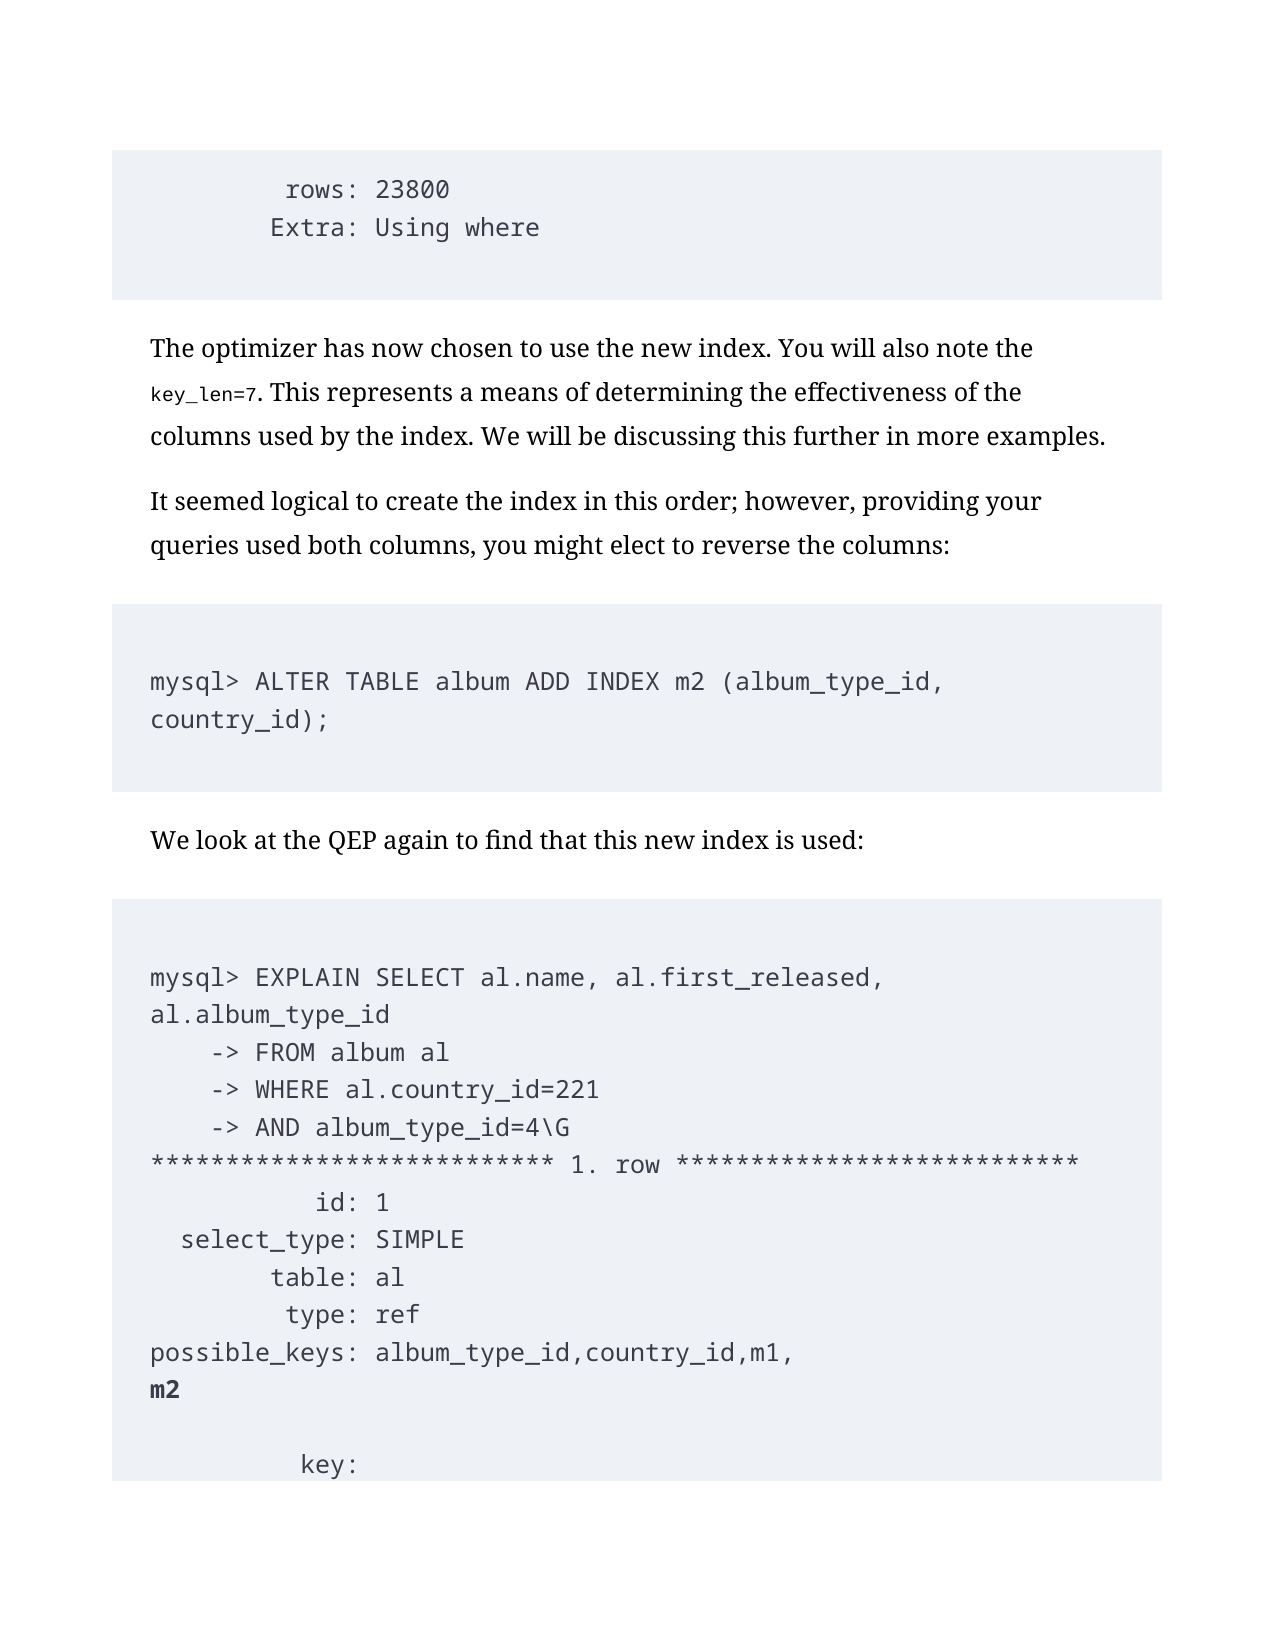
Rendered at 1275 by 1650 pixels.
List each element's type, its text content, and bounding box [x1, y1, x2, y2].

text The optimizer has now chosen to use the new index. You will also note the key_len=7. This represents a means of determining the effectiveness of the columns used by the index. We will be discussing this further in more examples. [150, 321, 1125, 453]
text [112, 150, 1162, 300]
text It seemed logical to create the index in this order; however, providing your queries used both columns, you might elect to reverse the columns: [150, 474, 1125, 561]
text We look at the QEP again to find that this new index is used: [150, 813, 1125, 857]
text mysql> ALTER TABLE album ADD INDEX m2 (album_type_id, country_id); [112, 604, 1162, 792]
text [112, 899, 1162, 1481]
